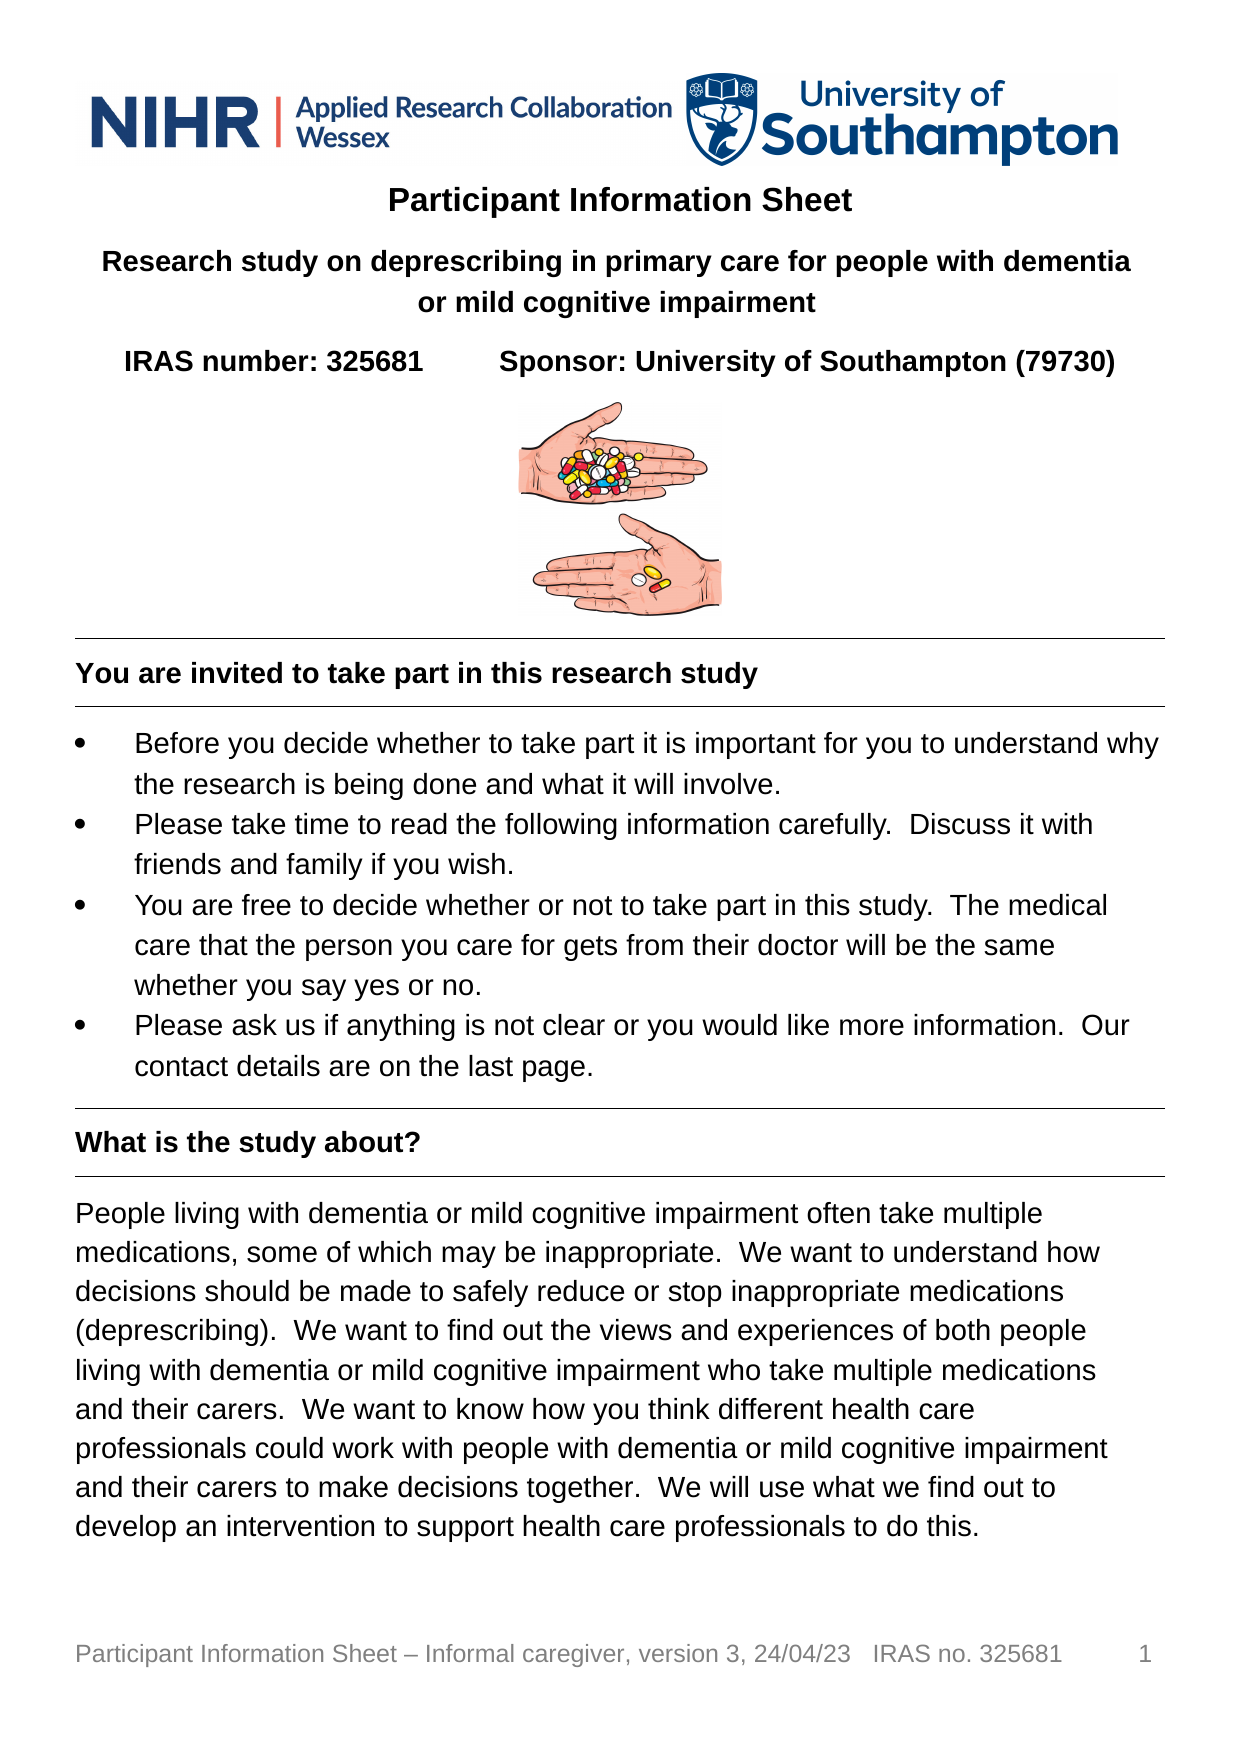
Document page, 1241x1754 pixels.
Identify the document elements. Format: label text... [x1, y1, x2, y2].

subtitle Participant Information Sheet [75, 179, 1165, 218]
text Research study on deprescribing in primary care for people with dementia or mild cognitive impairment [86, 244, 1147, 318]
list Please ask us if anything is not clear or you would like more information. Our contact details are on the last page. [75, 1008, 1165, 1082]
picture [75, 73, 1118, 166]
text IRAS number: 325681 Sponsor: University of Southampton (79730) [75, 343, 1165, 377]
list Please take time to read the following information carefully. Discuss it with friends and family if you wish. [75, 807, 1165, 881]
picture [518, 402, 722, 616]
list Before you decide whether to take part it is important for you to understand why the research is being done and what it will involve. [75, 726, 1165, 800]
list You are free to decide whether or not to take part in this study. The medical care that the person you care for gets from their doctor will be the same whether you say yes or no. [75, 888, 1165, 1002]
text You are invited to take part in this research study [75, 639, 1165, 706]
text What is the study about? [75, 1109, 1165, 1176]
text People living with dementia or mild cognitive impairment often take multiple medications, some of which may be inappropriate. We want to understand how decisions should be made to safely reduce or stop inappropriate medications (deprescribing). We want to find out the views and experiences of both people living with dementia or mild cognitive impairment who take multiple medications and their carers. We want to know how you think different health care professionals could work with people with dementia or mild cognitive impairment and their carers to make decisions together. We will use what we find out to develop an intervention to support health care professionals to do this. [75, 1196, 1147, 1543]
